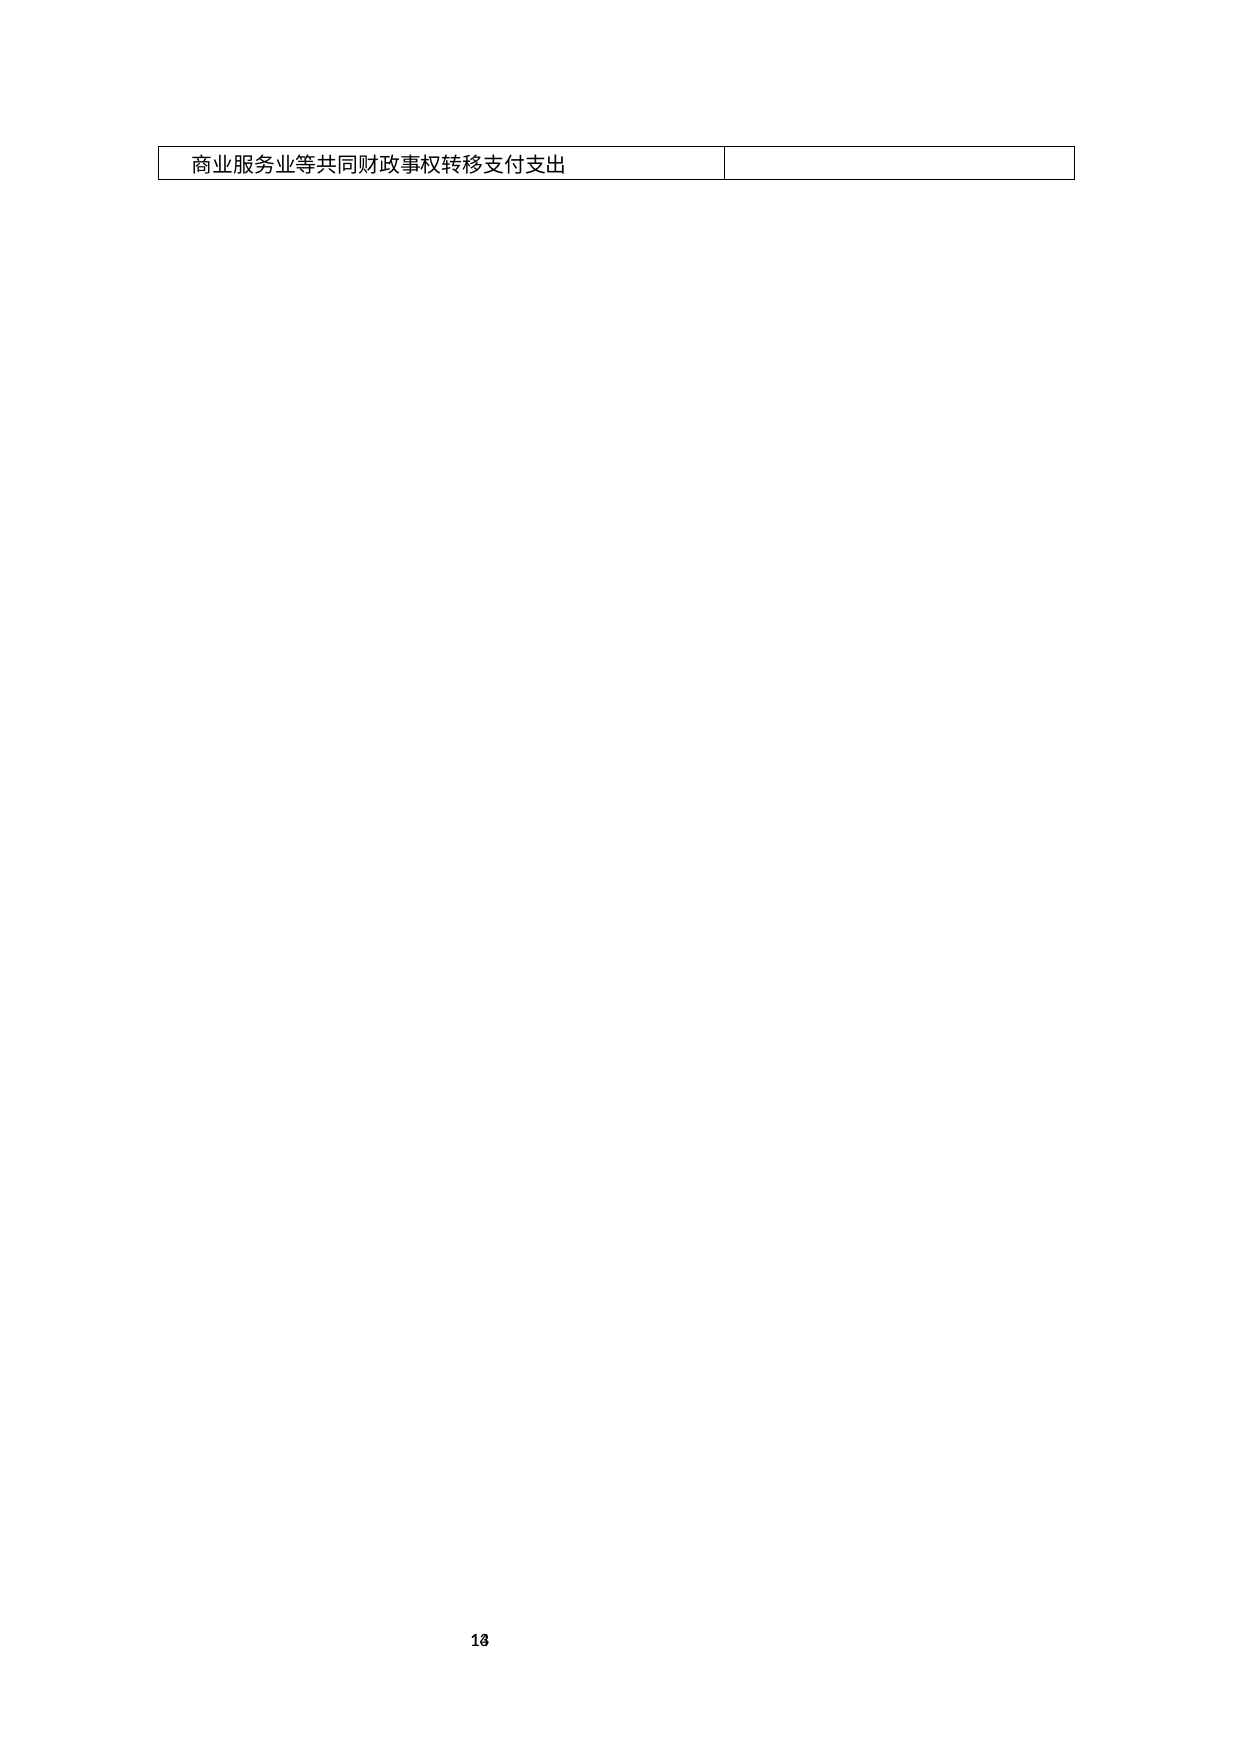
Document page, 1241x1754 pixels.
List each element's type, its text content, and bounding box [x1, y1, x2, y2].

table_cell 商业服务业等共同财政事权转移支付支出 [159, 147, 724, 179]
table_cell [725, 147, 1074, 179]
